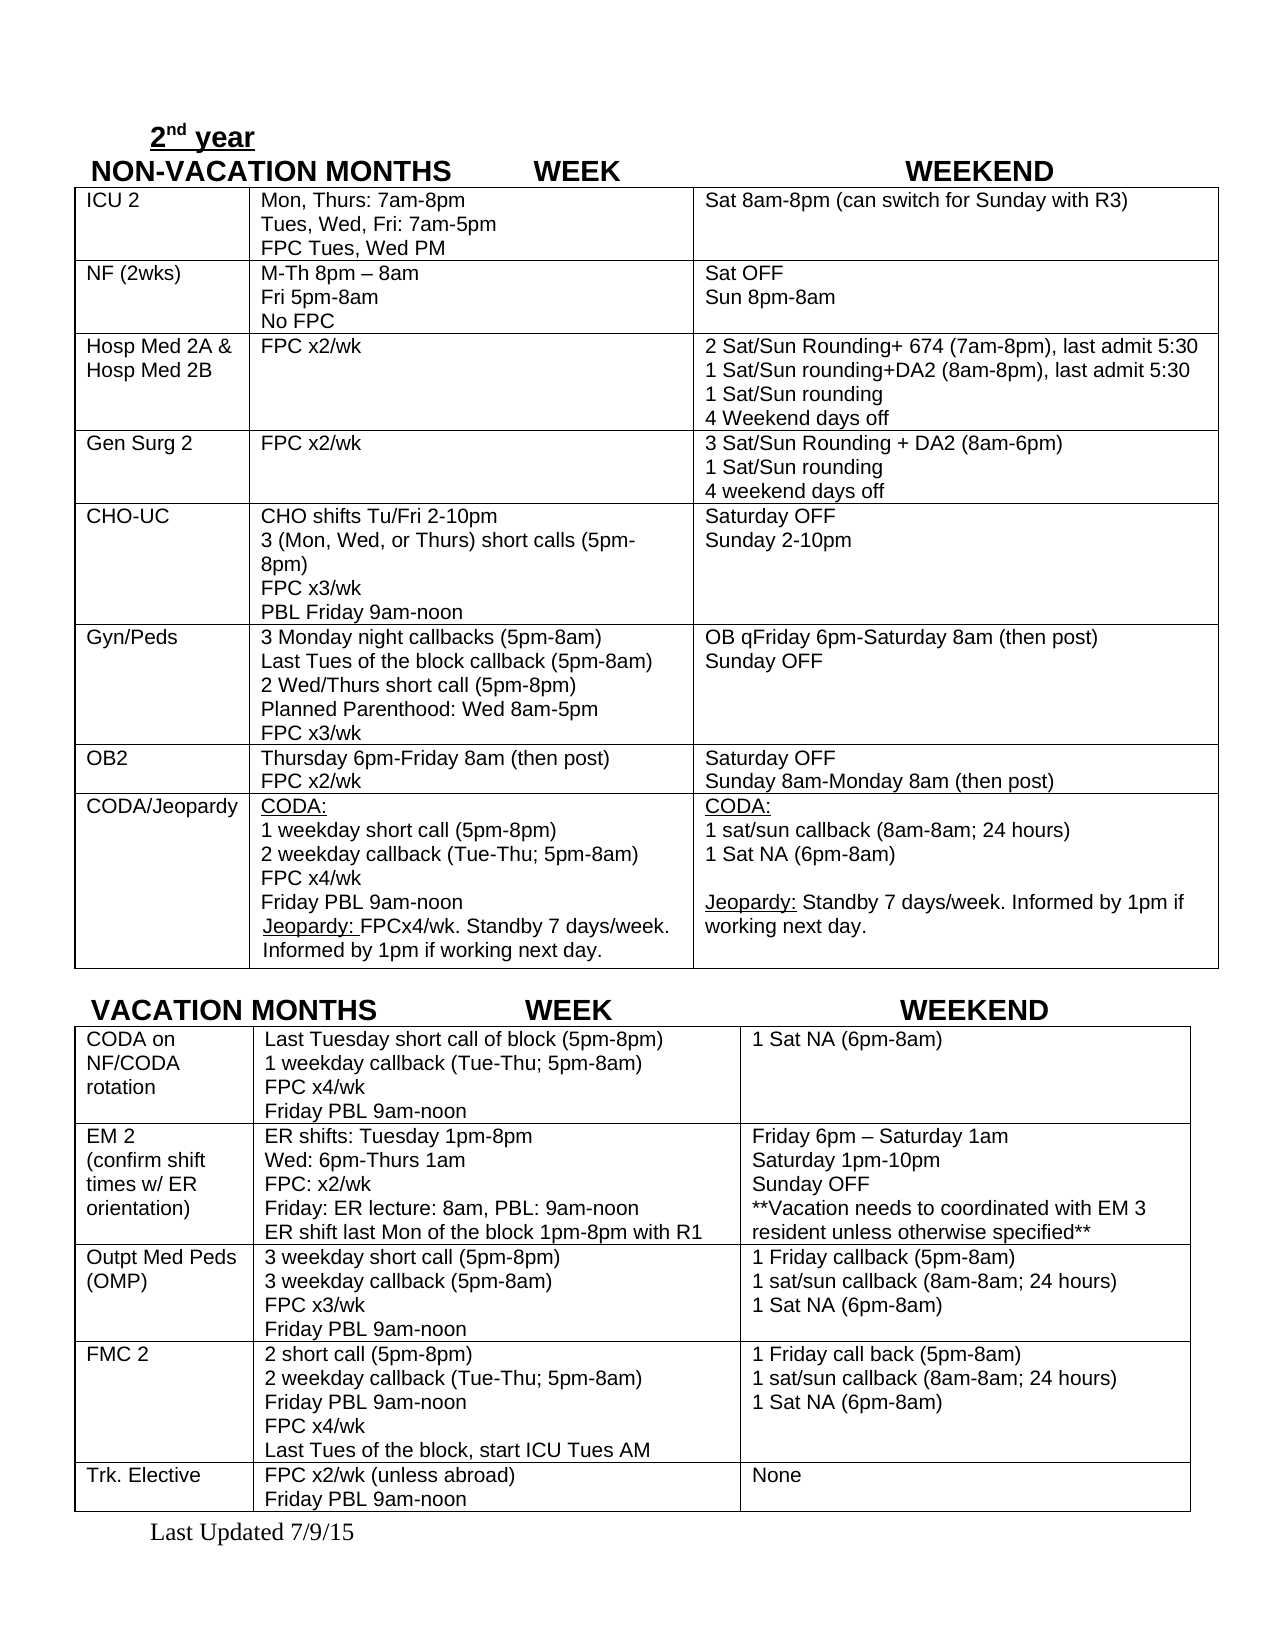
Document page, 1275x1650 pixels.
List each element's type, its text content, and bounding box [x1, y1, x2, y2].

table_cell Trk. Elective [76, 1463, 253, 1511]
table_cell None [741, 1463, 1190, 1511]
table_cell CODA: 1 sat/sun callback (8am-8am; 24 hours) 1 Sat NA (6pm-8am) Jeopardy: Standby 7 days/week. Informed by 1pm if working next day. [694, 794, 1218, 968]
table_cell M-Th 8pm – 8am Fri 5pm-8am No FPC [250, 261, 693, 333]
table_cell FPC x2/wk (unless abroad) Friday PBL 9am-noon [254, 1463, 740, 1511]
table_cell Saturday OFF Sunday 2-10pm [694, 504, 1218, 623]
table_header Last Tuesday short call of block (5pm-8pm) 1 weekday callback (Tue-Thu; 5pm-8am) FPC x4/wk Friday PBL 9am-noon [254, 1027, 740, 1123]
table_cell Friday 6pm – Saturday 1am Saturday 1pm-10pm Sunday OFF **Vacation needs to coordinated with EM 3 resident unless otherwise specified** [741, 1124, 1190, 1244]
table_cell 3 Monday night callbacks (5pm-8am) Last Tues of the block callback (5pm-8am) 2 Wed/Thurs short call (5pm-8pm) Planned Parenthood: Wed 8am-5pm FPC x3/wk [250, 625, 693, 744]
table_cell CHO-UC [76, 504, 249, 623]
table_cell OB2 [76, 745, 249, 793]
table_cell Sat OFF Sun 8pm-8am [694, 261, 1218, 333]
table_header 1 Sat NA (6pm-8am) [741, 1027, 1190, 1123]
table_cell Saturday OFF Sunday 8am-Monday 8am (then post) [694, 745, 1218, 793]
table_header Sat 8am-8pm (can switch for Sunday with R3) [694, 188, 1218, 260]
table_cell CHO shifts Tu/Fri 2-10pm 3 (Mon, Wed, or Thurs) short calls (5pm-8pm) FPC x3/wk PBL Friday 9am-noon [250, 504, 693, 623]
table_cell OB qFriday 6pm-Saturday 8am (then post) Sunday OFF [694, 625, 1218, 744]
table_cell Hosp Med 2A & Hosp Med 2B [76, 334, 249, 430]
table_cell Gyn/Peds [76, 625, 249, 744]
table_header ICU 2 [76, 188, 249, 260]
table_cell Thursday 6pm-Friday 8am (then post) FPC x2/wk [250, 745, 693, 793]
table_cell Gen Surg 2 [76, 431, 249, 503]
table_cell Outpt Med Peds (OMP) [76, 1245, 253, 1341]
table_cell 2 Sat/Sun Rounding+ 674 (7am-8pm), last admit 5:30 1 Sat/Sun rounding+DA2 (8am-8pm), last admit 5:30 1 Sat/Sun rounding 4 Weekend days off [694, 334, 1218, 430]
table_cell 2 short call (5pm-8pm) 2 weekday callback (Tue-Thu; 5pm-8am) Friday PBL 9am-noon FPC x4/wk Last Tues of the block, start ICU Tues AM [254, 1342, 740, 1462]
table_cell ER shifts: Tuesday 1pm-8pm Wed: 6pm-Thurs 1am FPC: x2/wk Friday: ER lecture: 8am, PBL: 9am-noon ER shift last Mon of the block 1pm-8pm with R1 [254, 1124, 740, 1244]
text VACATION MONTHS WEEK WEEKEND [91, 993, 1125, 1026]
table_cell NF (2wks) [76, 261, 249, 333]
table_cell FPC x2/wk [250, 334, 693, 430]
table_header Mon, Thurs: 7am-8pm Tues, Wed, Fri: 7am-5pm FPC Tues, Wed PM [250, 188, 693, 260]
text NON-VACATION MONTHS WEEK WEEKEND [91, 153, 1125, 187]
table_cell 3 Sat/Sun Rounding + DA2 (8am-6pm) 1 Sat/Sun rounding 4 weekend days off [694, 431, 1218, 503]
table_cell FPC x2/wk [250, 431, 693, 503]
table_cell FMC 2 [76, 1342, 253, 1462]
table_cell 1 Friday callback (5pm-8am) 1 sat/sun callback (8am-8am; 24 hours) 1 Sat NA (6pm-8am) [741, 1245, 1190, 1341]
table_cell 3 weekday short call (5pm-8pm) 3 weekday callback (5pm-8am) FPC x3/wk Friday PBL 9am-noon [254, 1245, 740, 1341]
table_header CODA on NF/CODA rotation [76, 1027, 253, 1123]
table_cell CODA: 1 weekday short call (5pm-8pm) 2 weekday callback (Tue-Thu; 5pm-8am) FPC x4/wk Friday PBL 9am-noon Jeopardy: FPCx4/wk. Standby 7 days/week. Informed by 1pm if working next day. [250, 794, 693, 968]
table_cell CODA/Jeopardy [76, 794, 249, 968]
text 2nd year [150, 120, 1125, 153]
table_cell 1 Friday call back (5pm-8am) 1 sat/sun callback (8am-8am; 24 hours) 1 Sat NA (6pm-8am) [741, 1342, 1190, 1462]
table_cell EM 2 (confirm shift times w/ ER orientation) [76, 1124, 253, 1244]
